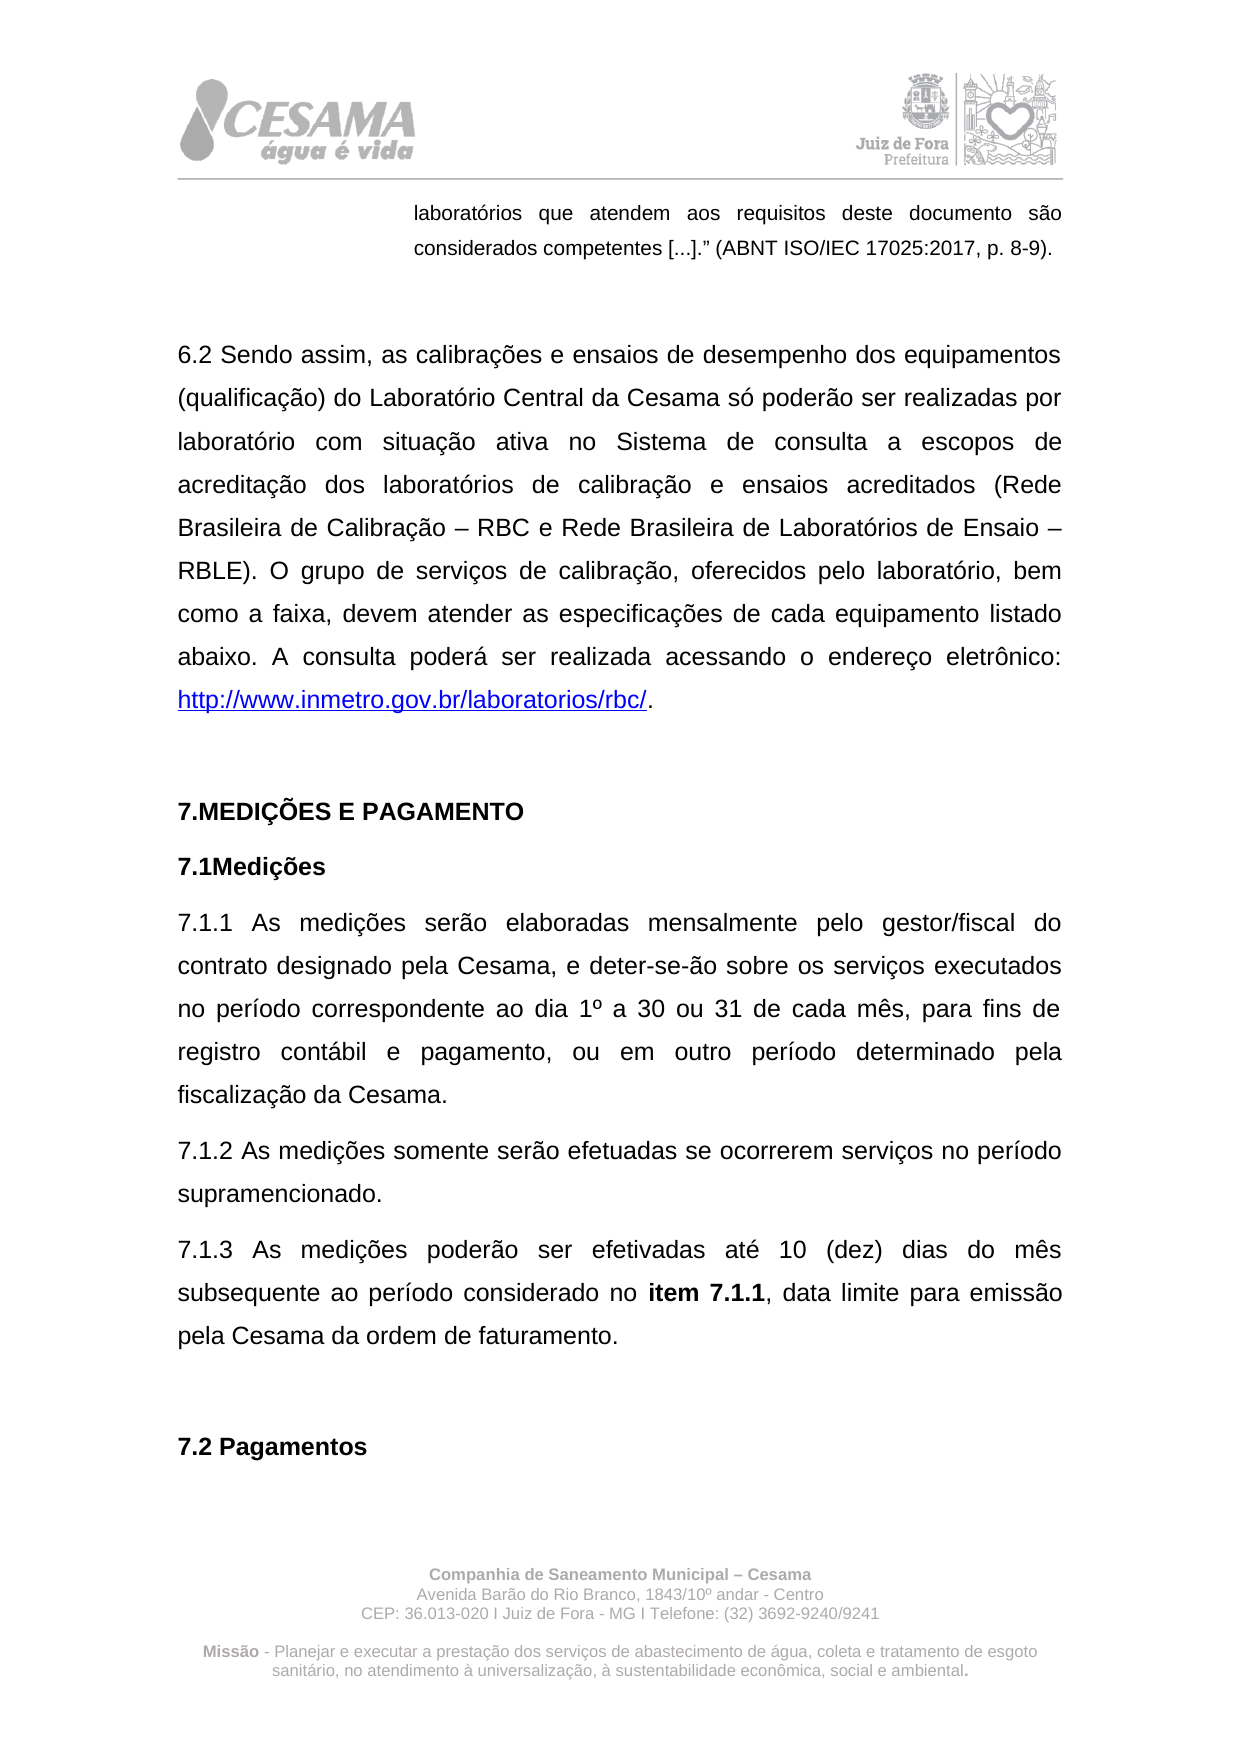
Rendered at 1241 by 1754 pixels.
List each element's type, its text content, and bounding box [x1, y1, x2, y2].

text 7.2 Pagamentos [177, 1432, 1063, 1461]
picture [177, 73, 1064, 180]
text 7.1.3 As medições poderão ser efetivadas até 10 (dez) dias do mês subsequente ao período considerado no item 7.1.1, data limite para emissão pela Cesama da ordem de faturamento. [177, 1235, 1063, 1350]
text 7.MEDIÇÕES E PAGAMENTO [177, 797, 1063, 825]
text 7.1.1 As medições serão elaboradas mensalmente pelo gestor/fiscal do contrato designado pela Cesama, e deter-se-ão sobre os serviços executados no período correspondente ao dia 1º a 30 ou 31 de cada mês, para fins de registro contábil e pagamento, ou em outro período determinado pela fiscalização da Cesama. [177, 908, 1063, 1109]
text 6.2 Sendo assim, as calibrações e ensaios de desempenho dos equipamentos (qualificação) do Laboratório Central da Cesama só poderão ser realizadas por laboratório com situação ativa no Sistema de consulta a escopos de acreditação dos laboratórios de calibração e ensaios acreditados (Rede Brasileira de Calibração – RBC e Rede Brasileira de Laboratórios de Ensaio – RBLE). O grupo de serviços de calibração, oferecidos pelo laboratório, bem como a faixa, devem atender as especificações de cada equipamento listado abaixo. A consulta poderá ser realizada acessando o endereço eletrônico: http://www.inmetro.gov.br/laboratorios/rbc/. [177, 340, 1063, 714]
text 7.1.2 As medições somente serão efetuadas se ocorrerem serviços no período supramencionado. [177, 1136, 1063, 1208]
text 7.1Medições [177, 852, 1063, 881]
